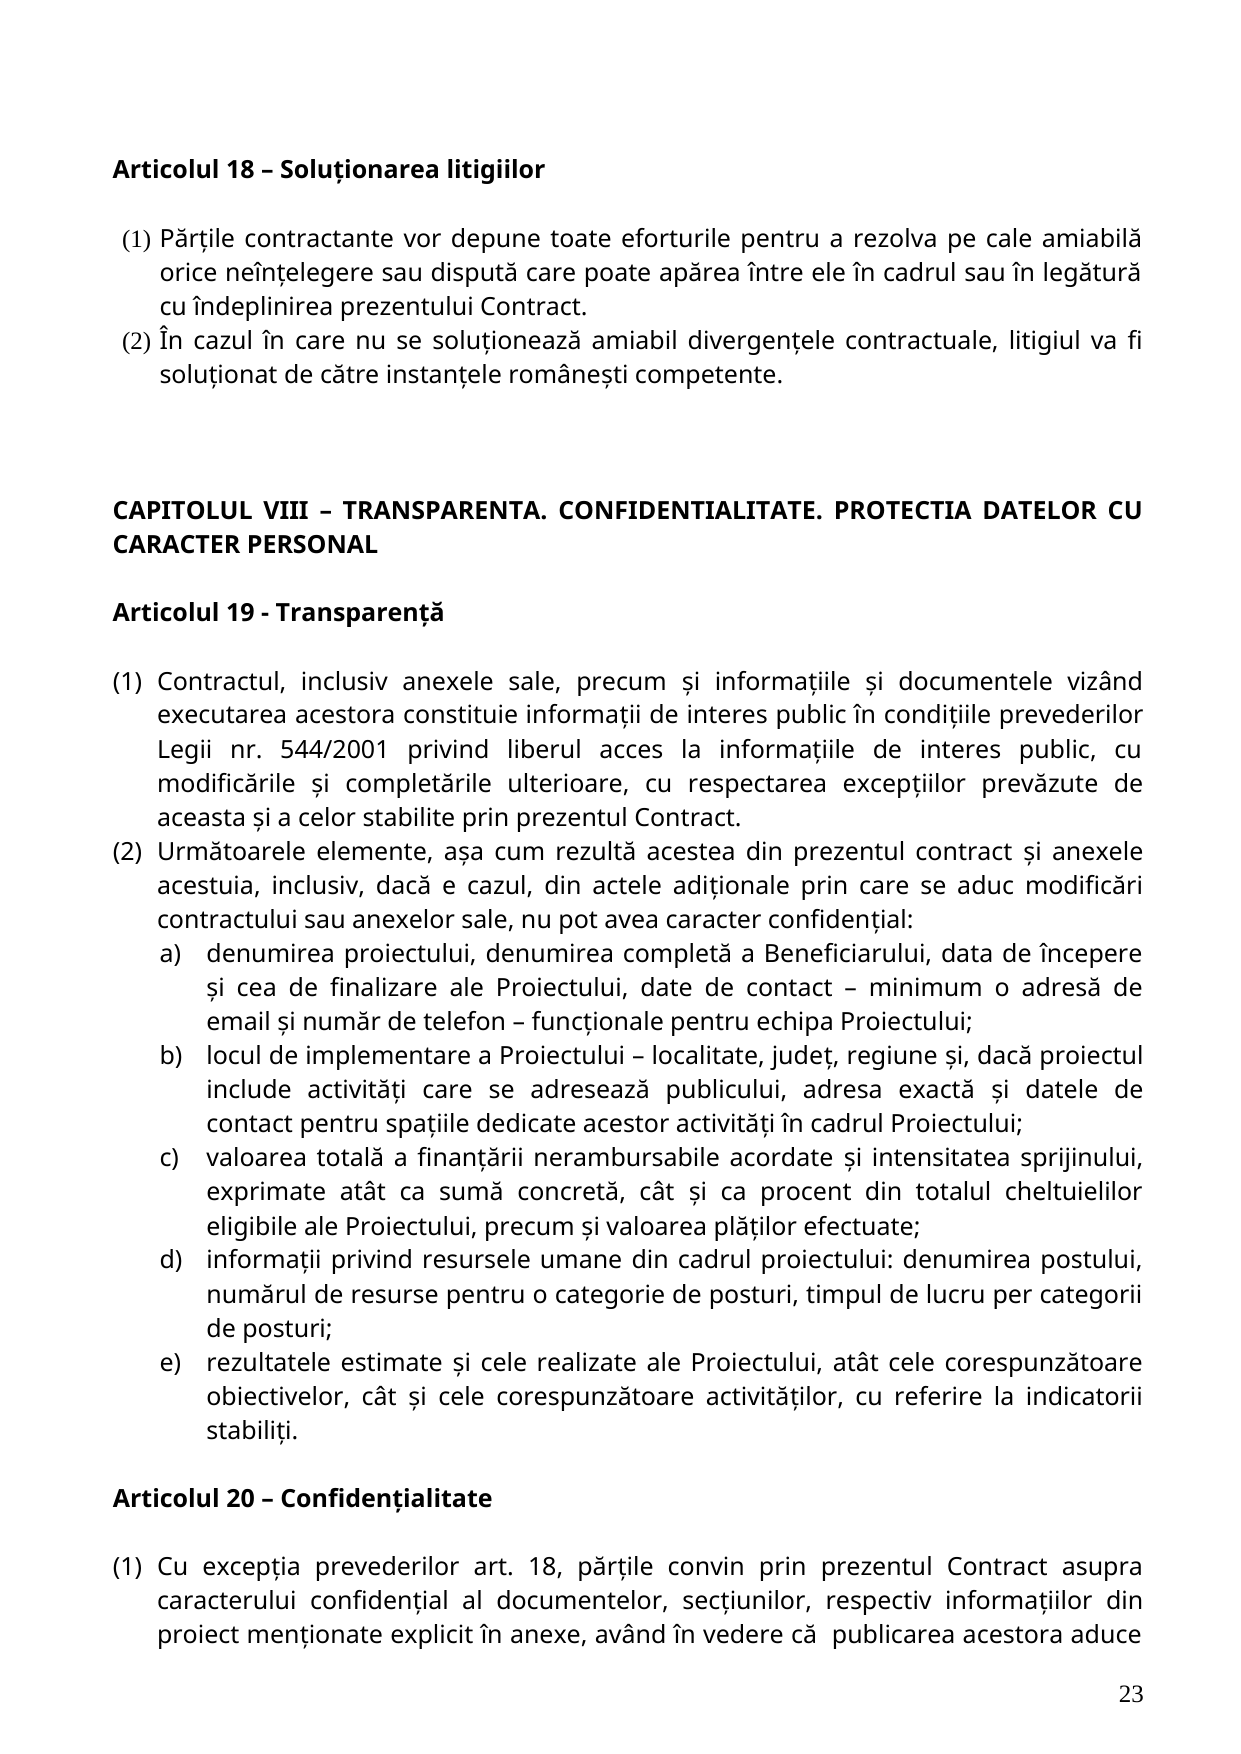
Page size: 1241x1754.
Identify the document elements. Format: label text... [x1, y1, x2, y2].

list informații privind resursele umane din cadrul proiectului: denumirea postului, numărul de resurse pentru o categorie de posturi, timpul de lucru per categorii de posturi; [159, 1242, 1144, 1344]
list (2) Următoarele elemente, așa cum rezultă acestea din prezentul contract și anexele acestuia, inclusiv, dacă e cazul, din actele adiționale prin care se aduc modificări contractului sau anexelor sale, nu pot avea caracter confidențial: [113, 833, 1144, 936]
list valoarea totală a finanţării nerambursabile acordate și intensitatea sprijinului, exprimate atât ca sumă concretă, cât și ca procent din totalul cheltuielilor eligibile ale Proiectului, precum și valoarea plăților efectuate; [159, 1140, 1144, 1242]
list Părţile contractante vor depune toate eforturile pentru a rezolva pe cale amiabilă orice neînţelegere sau dispută care poate apărea între ele în cadrul sau în legătură cu îndeplinirea prezentului Contract. [122, 220, 1144, 322]
text CAPITOLUL VIII – TRANSPARENTA. CONFIDENTIALITATE. PROTECTIA DATELOR CU CARACTER PERSONAL [112, 493, 1144, 561]
list locul de implementare a Proiectului – localitate, județ, regiune și, dacă proiectul include activități care se adresează publicului, adresa exactă și datele de contact pentru spațiile dedicate acestor activități în cadrul Proiectului; [159, 1038, 1144, 1140]
list În cazul în care nu se soluționează amiabil divergenţele contractuale, litigiul va fi soluţionat de către instanţele românești competente. [122, 322, 1144, 391]
list rezultatele estimate și cele realizate ale Proiectului, atât cele corespunzătoare obiectivelor, cât și cele corespunzătoare activităților, cu referire la indicatorii stabiliți. [159, 1344, 1144, 1447]
list Articolul 20 – Confidențialitate [113, 1481, 1144, 1515]
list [113, 1549, 1144, 1651]
list (1) Contractul, inclusiv anexele sale, precum și informațiile și documentele vizând executarea acestora constituie informații de interes public în condițiile prevederilor Legii nr. 544/2001 privind liberul acces la informaţiile de interes public, cu modificările și completările ulterioare, cu respectarea excepțiilor prevăzute de aceasta și a celor stabilite prin prezentul Contract. [113, 663, 1144, 833]
subtitle Articolul 18 – Soluționarea litigiilor [112, 152, 1144, 186]
list denumirea proiectului, denumirea completă a Beneficiarului, data de începere şi cea de finalizare ale Proiectului, date de contact – minimum o adresă de email și număr de telefon – funcționale pentru echipa Proiectului; [159, 936, 1144, 1038]
subtitle Articolul 19 - Transparență [112, 595, 1144, 629]
